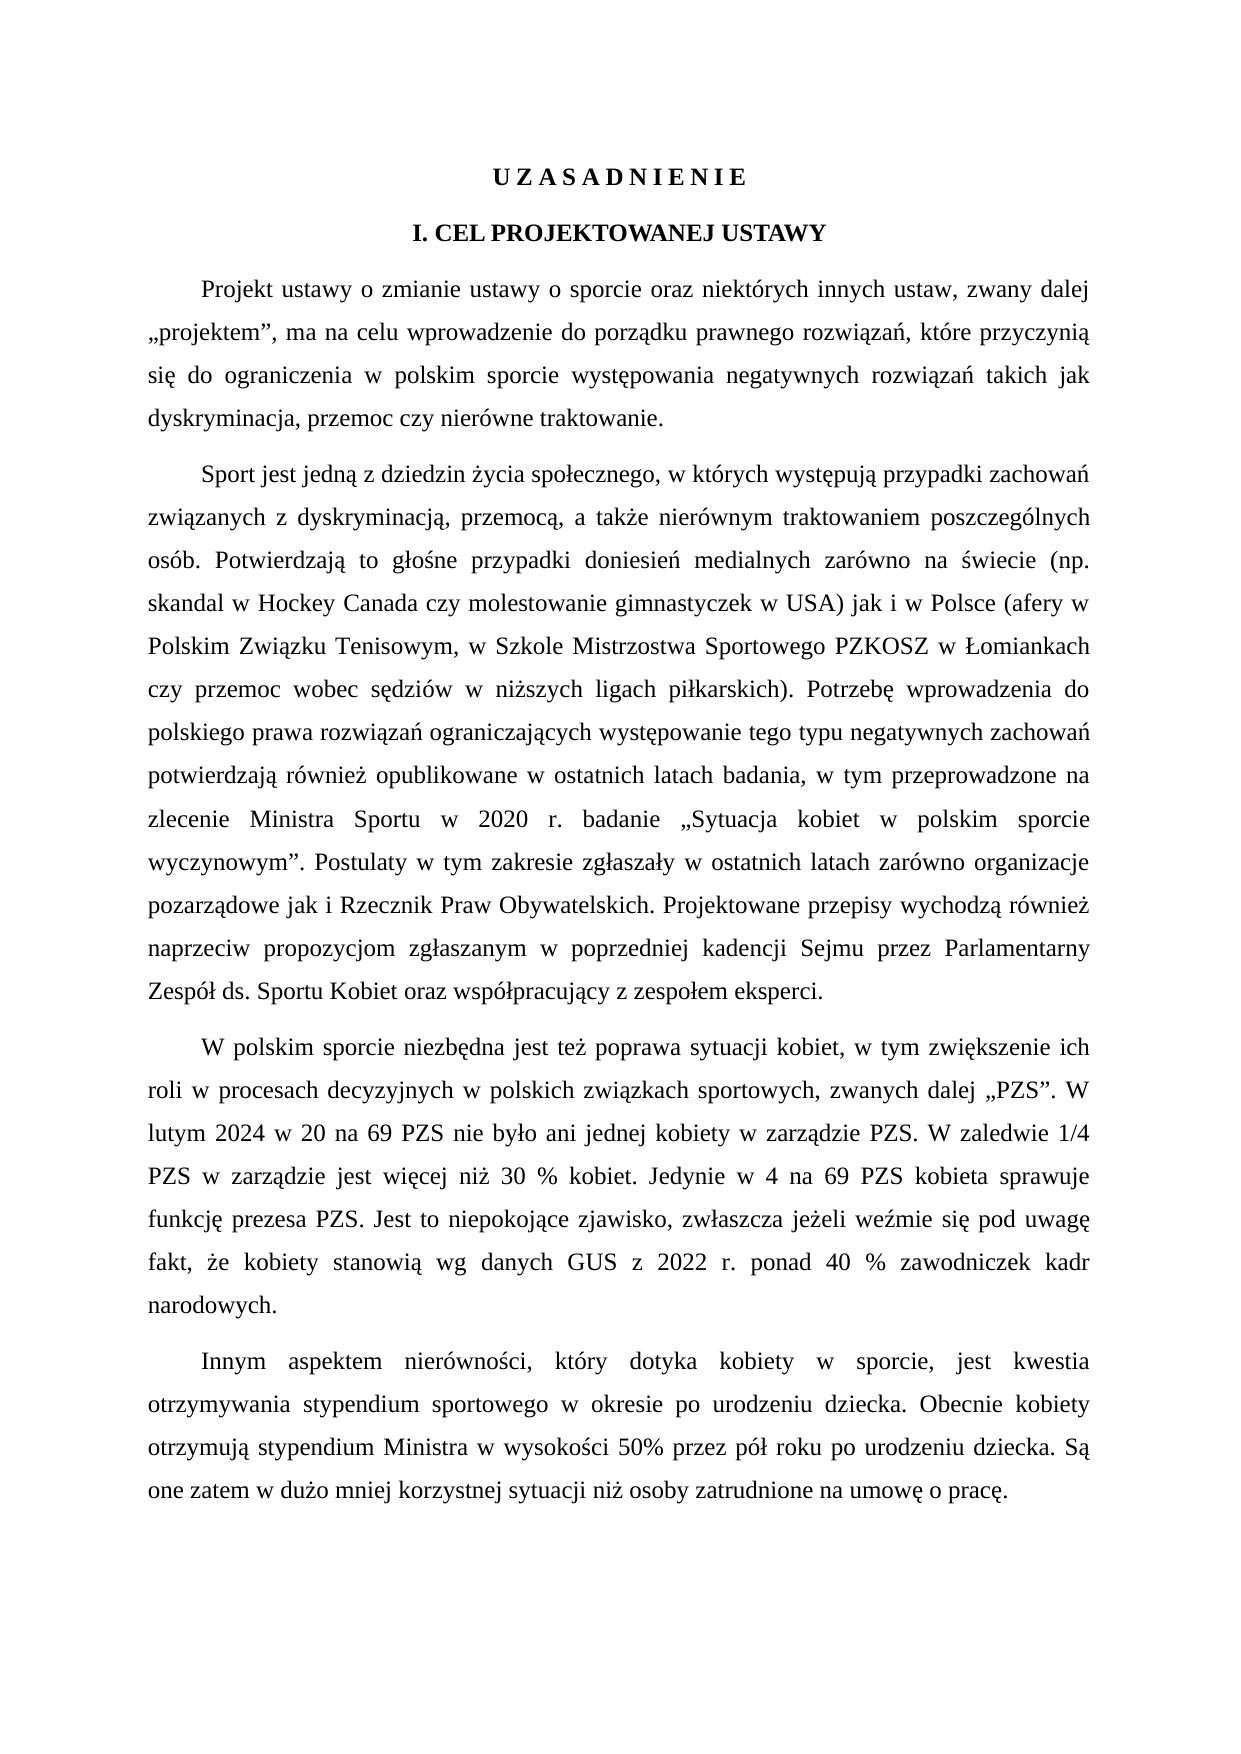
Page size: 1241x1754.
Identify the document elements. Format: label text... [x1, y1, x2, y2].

text Innym aspektem nierówności, który dotyka kobiety w sporcie, jest kwestia otrzymywania stypendium sportowego w okresie po urodzeniu dziecka. Obecnie kobiety otrzymują stypendium Ministra w wysokości 50% przez pół roku po urodzeniu dziecka. Są one zatem w dużo mniej korzystnej sytuacji niż osoby zatrudnione na umowę o pracę. [148, 1346, 1091, 1504]
text Sport jest jedną z dziedzin życia społecznego, w których występują przypadki zachowań związanych z dyskryminacją, przemocą, a także nierównym traktowaniem poszczególnych osób. Potwierdzają to głośne przypadki doniesień medialnych zarówno na świecie (np. skandal w Hockey Canada czy molestowanie gimnastyczek w USA) jak i w Polsce (afery w Polskim Związku Tenisowym, w Szkole Mistrzostwa Sportowego PZKOSZ w Łomiankach czy przemoc wobec sędziów w niższych ligach piłkarskich). Potrzebę wprowadzenia do polskiego prawa rozwiązań ograniczających występowanie tego typu negatywnych zachowań potwierdzają również opublikowane w ostatnich latach badania, w tym przeprowadzone na zlecenie Ministra Sportu w 2020 r. badanie „Sytuacja kobiet w polskim sporcie wyczynowym”. Postulaty w tym zakresie zgłaszały w ostatnich latach zarówno organizacje pozarządowe jak i Rzecznik Praw Obywatelskich. Projektowane przepisy wychodzą również naprzeciw propozycjom zgłaszanym w poprzedniej kadencji Sejmu przez Parlamentarny Zespół ds. Sportu Kobiet oraz współpracujący z zespołem eksperci. [148, 459, 1091, 1005]
text I. Cel projektowanej ustawy [148, 218, 1091, 247]
text Projekt ustawy o zmianie ustawy o sporcie oraz niektórych innych ustaw, zwany dalej „projektem”, ma na celu wprowadzenie do porządku prawnego rozwiązań, które przyczynią się do ograniczenia w polskim sporcie występowania negatywnych rozwiązań takich jak dyskryminacja, przemoc czy nierówne traktowanie. [148, 274, 1091, 432]
text UZASADNIENIE [148, 162, 1091, 191]
text W polskim sporcie niezbędna jest też poprawa sytuacji kobiet, w tym zwiększenie ich roli w procesach decyzyjnych w polskich związkach sportowych, zwanych dalej „PZS”. W lutym 2024 w 20 na 69 PZS nie było ani jednej kobiety w zarządzie PZS. W zaledwie 1/4 PZS w zarządzie jest więcej niż 30 % kobiet. Jedynie w 4 na 69 PZS kobieta sprawuje funkcję prezesa PZS. Jest to niepokojące zjawisko, zwłaszcza jeżeli weźmie się pod uwagę fakt, że kobiety stanowią wg danych GUS z 2022 r. ponad 40 % zawodniczek kadr narodowych. [148, 1032, 1091, 1319]
